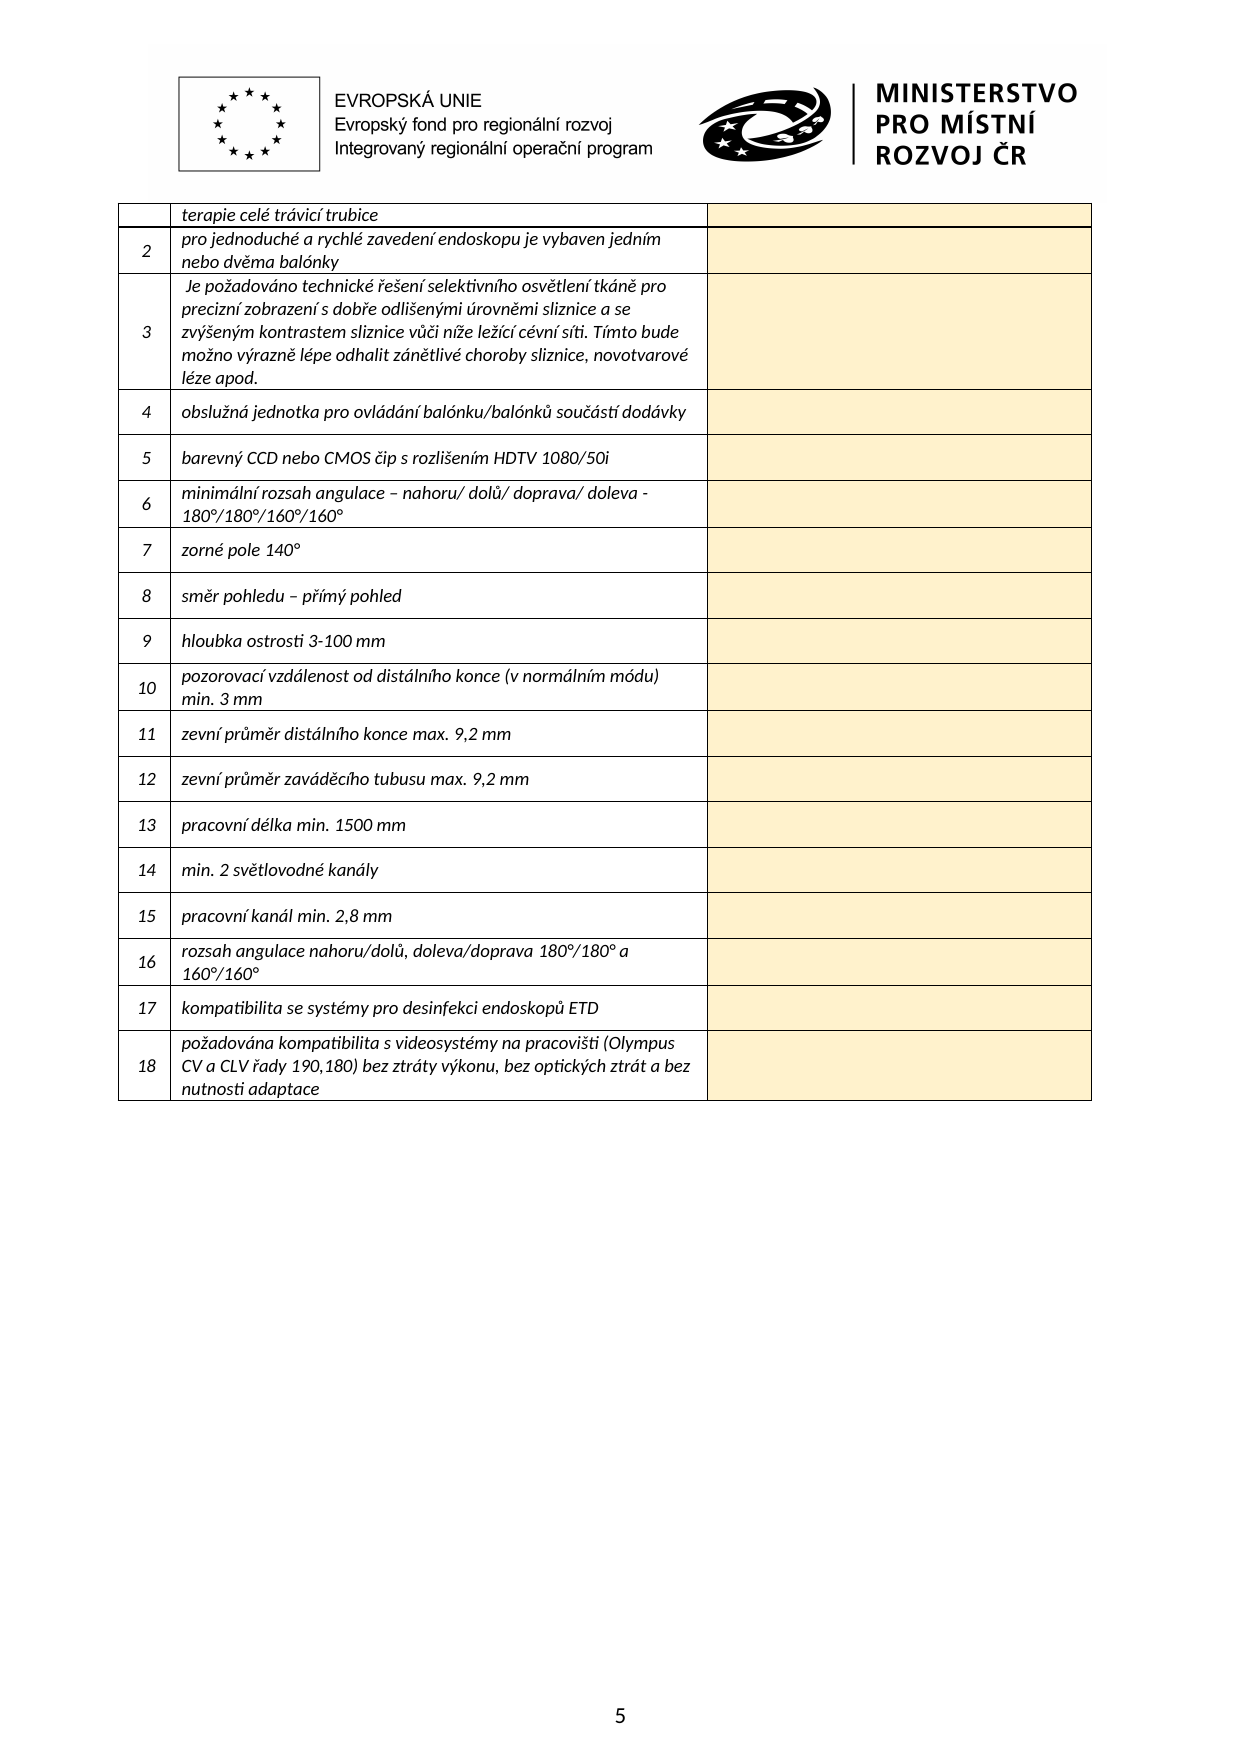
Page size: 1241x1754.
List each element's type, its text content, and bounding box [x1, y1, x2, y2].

table_cell [708, 1031, 1091, 1100]
table_cell 8 [119, 573, 170, 618]
table_cell [708, 986, 1091, 1030]
table_cell zorné pole 140° [171, 528, 707, 572]
table_cell [708, 711, 1091, 756]
table_cell 7 [119, 528, 170, 572]
table_cell [708, 274, 1091, 389]
table_cell 11 [119, 711, 170, 756]
table_cell minimální rozsah angulace – nahoru/ dolů/ doprava/ doleva - 180°/180°/160°/160° [171, 481, 707, 527]
table_cell flexibilní videoenteroskop umožňující provedení diagnostiky a terapie celé trávicí trubice [171, 204, 707, 226]
picture [147, 44, 1108, 203]
table_cell [708, 390, 1091, 434]
table_cell 12 [119, 757, 170, 801]
table_cell 4 [119, 390, 170, 434]
table_cell 16 [119, 939, 170, 985]
table_cell 5 [119, 435, 170, 480]
table_cell pozorovací vzdálenost od distálního konce (v normálním módu) min. 3 mm [171, 664, 707, 710]
table_cell zevní průměr distálního konce max. 9,2 mm [171, 711, 707, 756]
table_cell hloubka ostrosti 3-100 mm [171, 619, 707, 663]
table_cell 13 [119, 802, 170, 847]
table_cell [708, 481, 1091, 527]
table_cell zevní průměr zaváděcího tubusu max. 9,2 mm [171, 757, 707, 801]
table_cell 3 [119, 274, 170, 389]
table_cell [708, 848, 1091, 892]
table_cell kompatibilita se systémy pro desinfekci endoskopů ETD [171, 986, 707, 1030]
table_cell obslužná jednotka pro ovládání balónku/balónků součástí dodávky [171, 390, 707, 434]
table_cell 14 [119, 848, 170, 892]
table_cell [708, 939, 1091, 985]
table_cell 18 [119, 1031, 170, 1100]
table_cell pro jednoduché a rychlé zavedení endoskopu je vybaven jedním nebo dvěma balónky [171, 228, 707, 273]
table_cell 15 [119, 893, 170, 938]
table_cell 1 [119, 204, 170, 226]
table_cell pracovní délka min. 1500 mm [171, 802, 707, 847]
table_cell [708, 204, 1091, 226]
table_cell [708, 435, 1091, 480]
table_cell Je požadováno technické řešení selektivního osvětlení tkáně pro precizní zobrazení s dobře odlišenými úrovněmi sliznice a se zvýšeným kontrastem sliznice vůči níže ležící cévní síti. Tímto bude možno výrazně lépe odhalit zánětlivé choroby sliznice, novotvarové léze apod. [171, 274, 707, 389]
table_cell 2 [119, 228, 170, 273]
table_cell [708, 619, 1091, 663]
table_cell min. 2 světlovodné kanály [171, 848, 707, 892]
table_cell [708, 757, 1091, 801]
table_cell [708, 228, 1091, 273]
table_cell barevný CCD nebo CMOS čip s rozlišením HDTV 1080/50i [171, 435, 707, 480]
table_cell 9 [119, 619, 170, 663]
table_cell [708, 528, 1091, 572]
table_cell 10 [119, 664, 170, 710]
table_cell [708, 573, 1091, 618]
table_cell [708, 802, 1091, 847]
table_cell směr pohledu – přímý pohled [171, 573, 707, 618]
table_cell 17 [119, 986, 170, 1030]
table_cell 6 [119, 481, 170, 527]
table_cell [708, 664, 1091, 710]
table_cell pracovní kanál min. 2,8 mm [171, 893, 707, 938]
table_cell rozsah angulace nahoru/dolů, doleva/doprava 180°/180° a 160°/160° [171, 939, 707, 985]
table_cell [708, 893, 1091, 938]
table_cell požadována kompatibilita s videosystémy na pracovišti (Olympus CV a CLV řady 190,180) bez ztráty výkonu, bez optických ztrát a bez nutnosti adaptace [171, 1031, 707, 1100]
